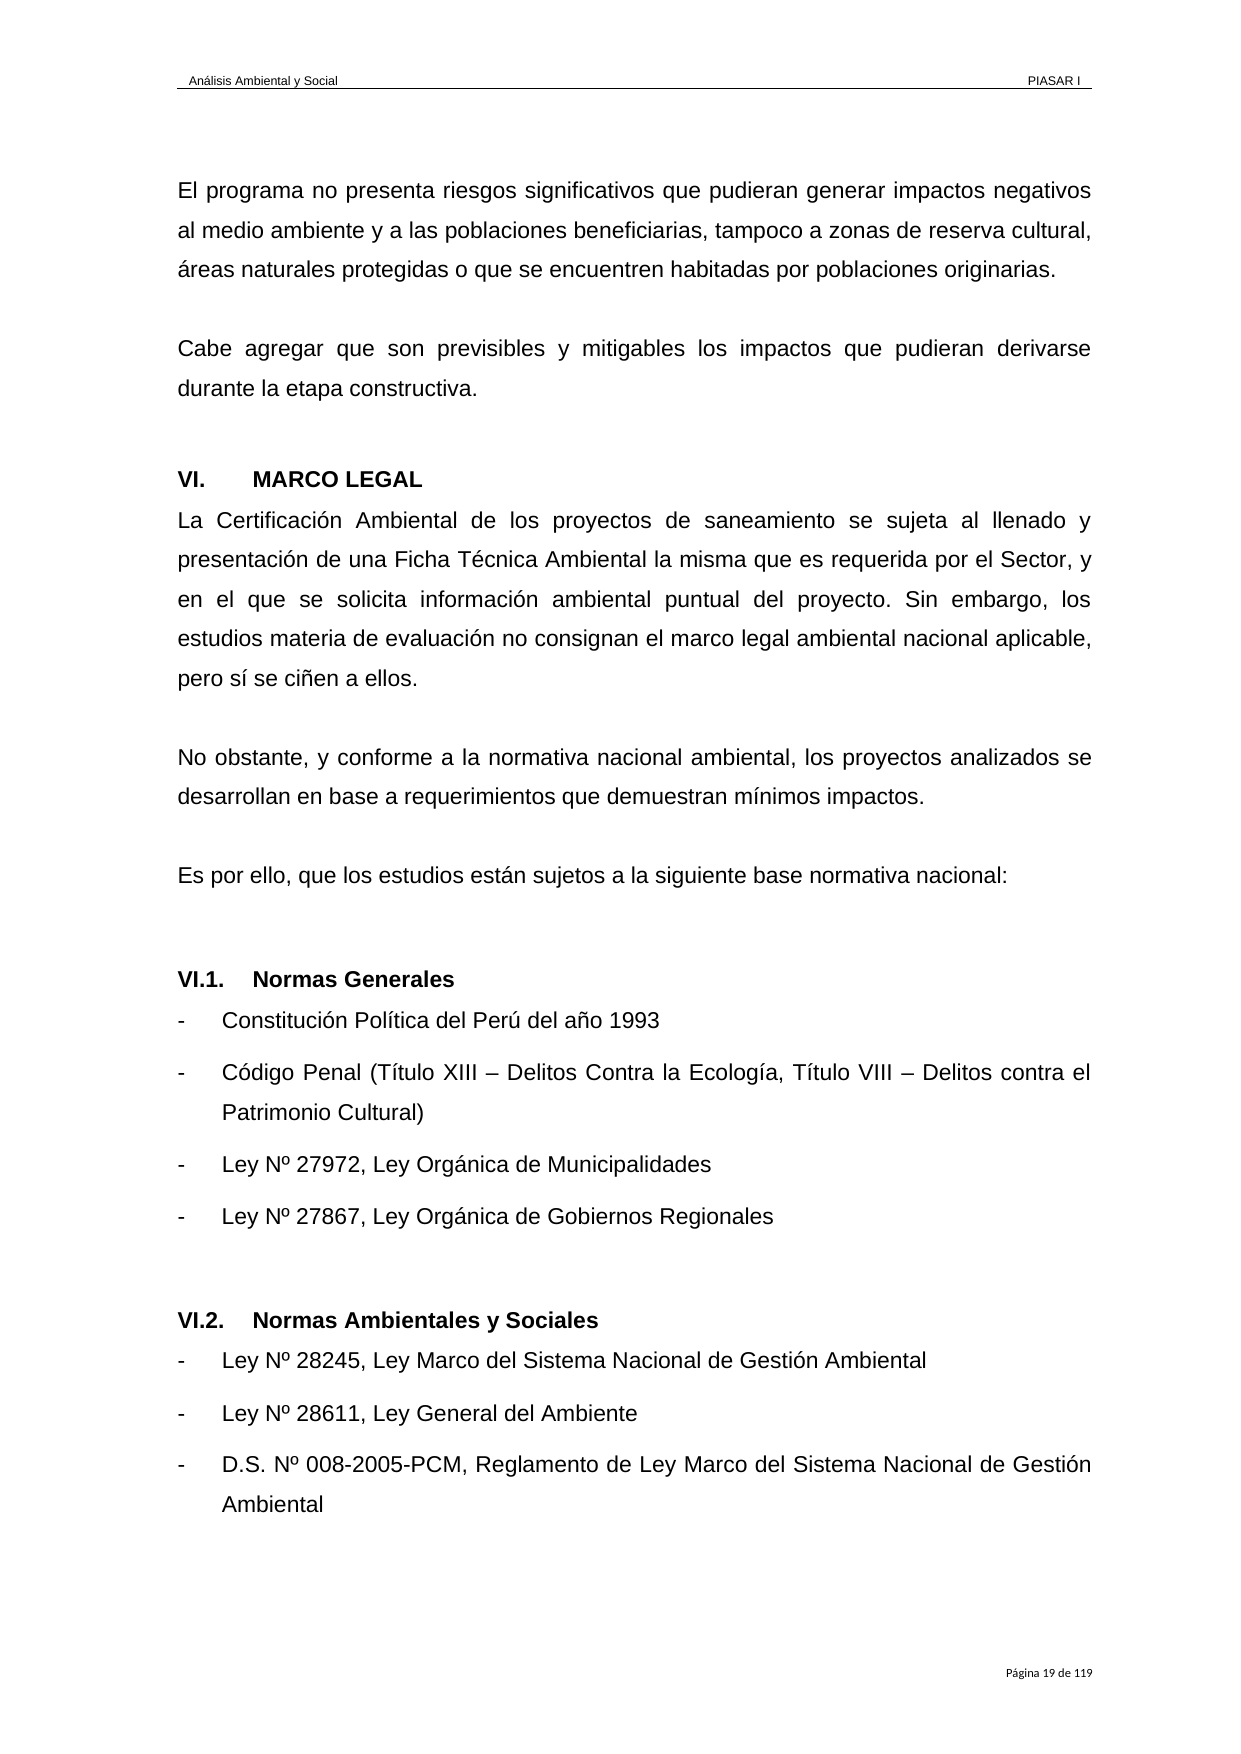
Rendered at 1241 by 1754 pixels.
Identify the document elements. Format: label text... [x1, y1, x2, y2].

list Ley Nº 27972, Ley Orgánica de Municipalidades [177, 1151, 1092, 1177]
text La Certificación Ambiental de los proyectos de saneamiento se sujeta al llenado y presentación de una Ficha Técnica Ambiental la misma que es requerida por el Sector, y en el que se solicita información ambiental puntual del proyecto. Sin embargo, los estudios materia de evaluación no consignan el marco legal ambiental nacional aplicable, pero sí se ciñen a ellos. [177, 507, 1092, 691]
text Cabe agregar que son previsibles y mitigables los impactos que pudieran derivarse durante la etapa constructiva. [177, 335, 1092, 401]
subtitle MARCO LEGAL [177, 466, 1092, 492]
list Ley Nº 28611, Ley General del Ambiente [177, 1399, 1092, 1426]
text El programa no presenta riesgos significativos que pudieran generar impactos negativos al medio ambiente y a las poblaciones beneficiarias, tampoco a zonas de reserva cultural, áreas naturales protegidas o que se encuentren habitadas por poblaciones originarias. [177, 177, 1092, 282]
list D.S. Nº 008-2005-PCM, Reglamento de Ley Marco del Sistema Nacional de Gestión Ambiental [177, 1451, 1092, 1517]
list Ley Nº 28245, Ley Marco del Sistema Nacional de Gestión Ambiental [177, 1347, 1092, 1374]
subtitle Normas Ambientales y Sociales [177, 1307, 1092, 1333]
list Ley Nº 27867, Ley Orgánica de Gobiernos Regionales [177, 1203, 1092, 1229]
text No obstante, y conforme a la normativa nacional ambiental, los proyectos analizados se desarrollan en base a requerimientos que demuestran mínimos impactos. [177, 744, 1092, 810]
list Código Penal (Título XIII – Delitos Contra la Ecología, Título VIII – Delitos contra el Patrimonio Cultural) [177, 1059, 1092, 1125]
list Constitución Política del Perú del año 1993 [177, 1007, 1092, 1033]
subtitle Normas Generales [177, 966, 1092, 993]
text Es por ello, que los estudios están sujetos a la siguiente base normativa nacional: [177, 862, 1092, 889]
